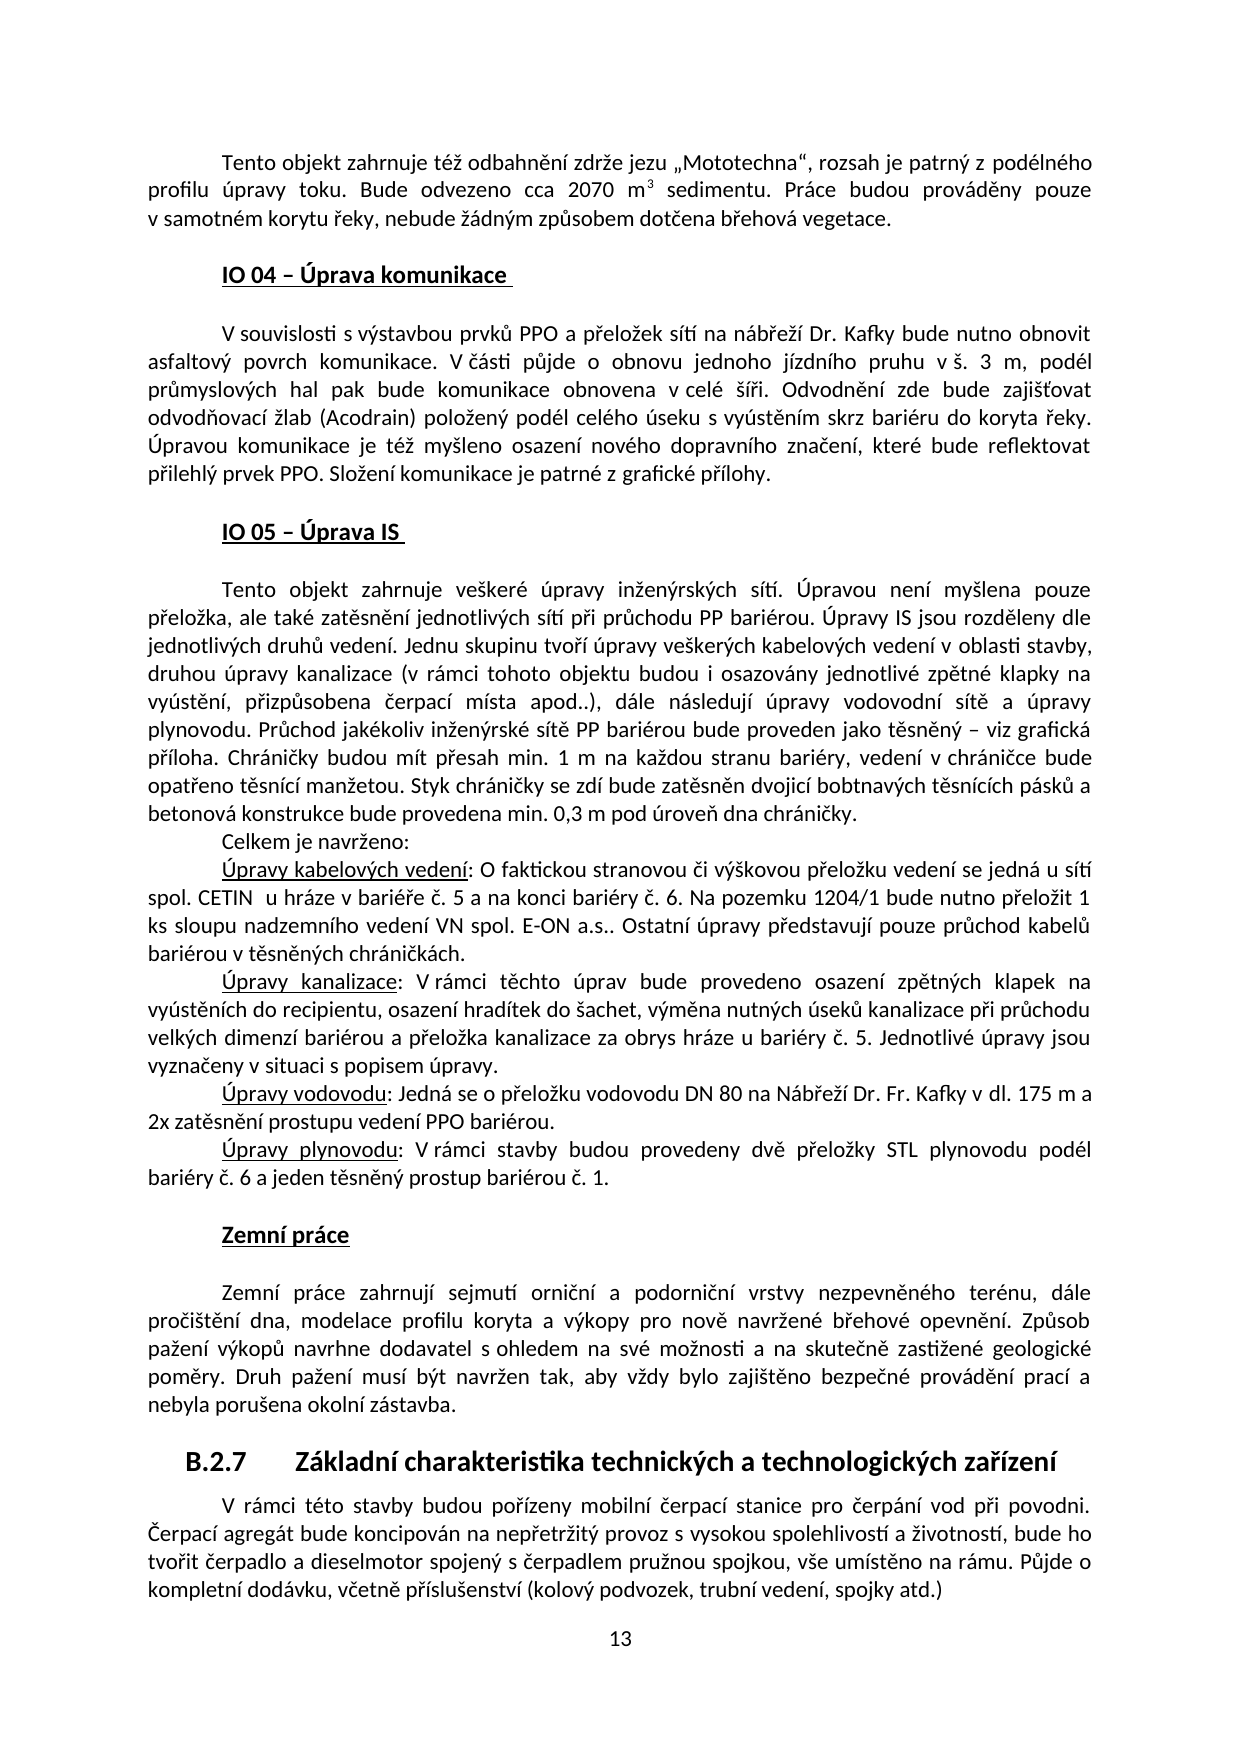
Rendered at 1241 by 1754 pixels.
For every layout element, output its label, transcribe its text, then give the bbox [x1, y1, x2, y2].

text Úpravy vodovodu: Jedná se o přeložku vodovodu DN 80 na Nábřeží Dr. Fr. Kafky v dl. 175 m a 2x zatěsnění prostupu vedení PPO bariérou. [148, 1079, 1092, 1136]
text Zemní práce zahrnují sejmutí orniční a podorniční vrstvy nezpevněného terénu, dále pročištění dna, modelace profilu koryta a výkopy pro nově navržené břehové opevnění. Způsob pažení výkopů navrhne dodavatel s ohledem na své možnosti a na skutečně zastižené geologické poměry. Druh pažení musí být navržen tak, aby vždy bylo zajištěno bezpečné provádění prací a nebyla porušena okolní zástavba. [148, 1278, 1092, 1418]
text Úpravy kabelových vedení: O faktickou stranovou či výškovou přeložku vedení se jedná u sítí spol. CETIN u hráze v bariéře č. 5 a na konci bariéry č. 6. Na pozemku 1204/1 bude nutno přeložit 1 ks sloupu nadzemního vedení VN spol. E-ON a.s.. Ostatní úpravy představují pouze průchod kabelů bariérou v těsněných chráničkách. [148, 855, 1092, 967]
text IO 05 – Úprava IS [148, 516, 1092, 546]
text Tento objekt zahrnuje veškeré úpravy inženýrských sítí. Úpravou není myšlena pouze přeložka, ale také zatěsnění jednotlivých sítí při průchodu PP bariérou. Úpravy IS jsou rozděleny dle jednotlivých druhů vedení. Jednu skupinu tvoří úpravy veškerých kabelových vedení v oblasti stavby, druhou úpravy kanalizace (v rámci tohoto objektu budou i osazovány jednotlivé zpětné klapky na vyústění, přizpůsobena čerpací místa apod..), dále následují úpravy vodovodní sítě a úpravy plynovodu. Průchod jakékoliv inženýrské sítě PP bariérou bude proveden jako těsněný – viz grafická příloha. Chráničky budou mít přesah min. 1 m na každou stranu bariéry, vedení v chráničce bude opatřeno těsnící manžetou. Styk chráničky se zdí bude zatěsněn dvojicí bobtnavých těsnících pásků a betonová konstrukce bude provedena min. 0,3 m pod úroveň dna chráničky. [148, 575, 1092, 827]
text V souvislosti s výstavbou prvků PPO a přeložek sítí na nábřeží Dr. Kafky bude nutno obnovit asfaltový povrch komunikace. V části půjde o obnovu jednoho jízdního pruhu v š. 3 m, podél průmyslových hal pak bude komunikace obnovena v celé šíři. Odvodnění zde bude zajišťovat odvodňovací žlab (Acodrain) položený podél celého úseku s vyústěním skrz bariéru do koryta řeky. Úpravou komunikace je též myšleno osazení nového dopravního značení, které bude reflektovat přilehlý prvek PPO. Složení komunikace je patrné z grafické přílohy. [148, 319, 1092, 487]
text Celkem je navrženo: [148, 827, 1092, 855]
text IO 04 – Úprava komunikace [148, 260, 1092, 290]
text Zemní práce [148, 1219, 1092, 1250]
text V rámci této stavby budou pořízeny mobilní čerpací stanice pro čerpání vod při povodni. Čerpací agregát bude koncipován na nepřetržitý provoz s vysokou spolehlivostí a životností, bude ho tvořit čerpadlo a dieselmotor spojený s čerpadlem pružnou spojkou, vše umístěno na rámu. Půjde o kompletní dodávku, včetně příslušenství (kolový podvozek, trubní vedení, spojky atd.) [148, 1491, 1092, 1603]
subtitle Základní charakteristika technických a technologických zařízení [185, 1443, 1092, 1479]
text Úpravy plynovodu: V rámci stavby budou provedeny dvě přeložky STL plynovodu podél bariéry č. 6 a jeden těsněný prostup bariérou č. 1. [148, 1136, 1092, 1192]
text Tento objekt zahrnuje též odbahnění zdrže jezu „Mototechna“, rozsah je patrný z podélného profilu úpravy toku. Bude odvezeno cca 2070 m3 sedimentu. Práce budou prováděny pouze v samotném korytu řeky, nebude žádným způsobem dotčena břehová vegetace. [148, 148, 1092, 232]
text Úpravy kanalizace: V rámci těchto úprav bude provedeno osazení zpětných klapek na vyústěních do recipientu, osazení hradítek do šachet, výměna nutných úseků kanalizace při průchodu velkých dimenzí bariérou a přeložka kanalizace za obrys hráze u bariéry č. 5. Jednotlivé úpravy jsou vyznačeny v situaci s popisem úpravy. [148, 967, 1092, 1079]
